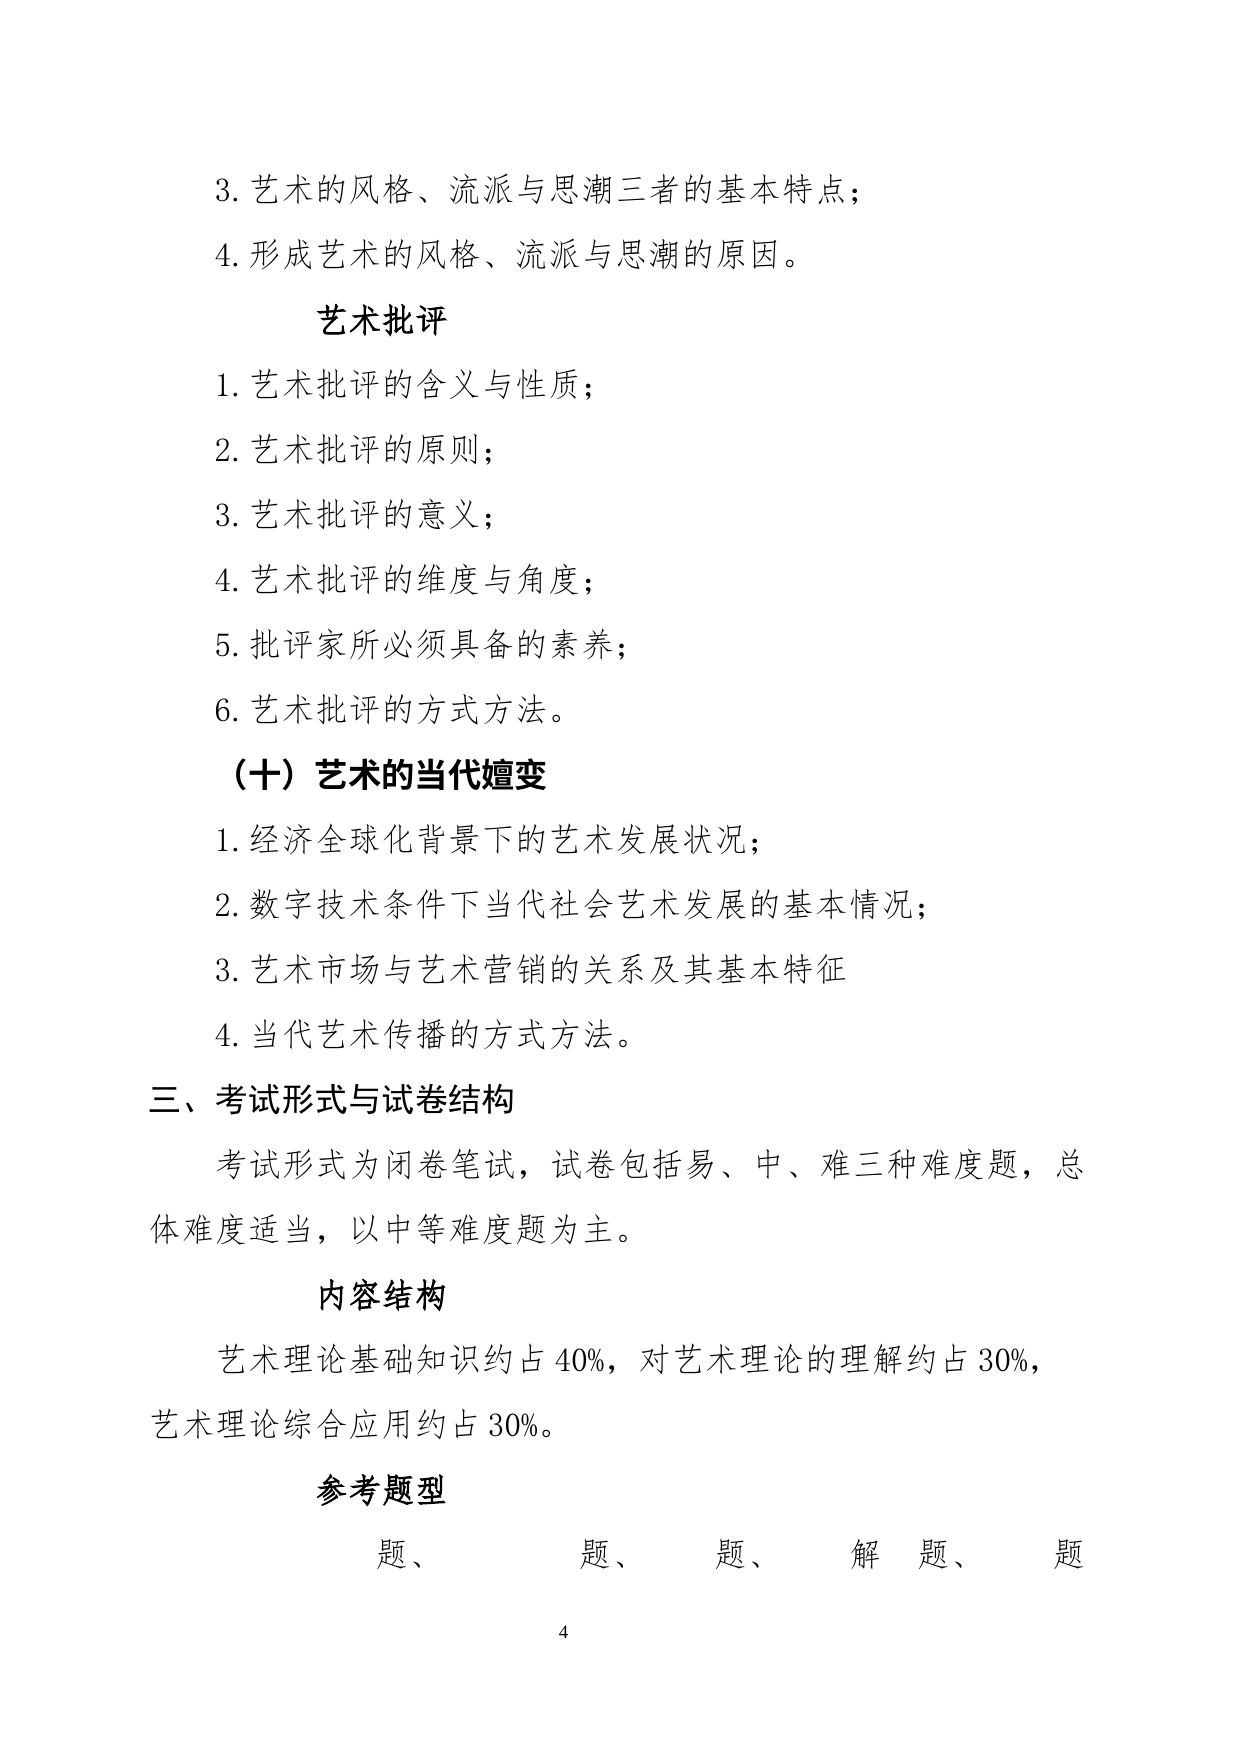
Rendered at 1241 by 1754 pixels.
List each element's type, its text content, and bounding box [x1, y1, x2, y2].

list 4.当代艺术传播的方式方法。 [148, 1000, 1087, 1065]
list 6.艺术批评的方式方法。 [148, 675, 1087, 740]
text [148, 1520, 1087, 1585]
list 5.批评家所必须具备的素养； [148, 610, 1087, 675]
list 3.艺术市场与艺术营销的关系及其基本特征 [148, 935, 1087, 1000]
list 1.经济全球化背景下的艺术发展状况； [148, 805, 1087, 870]
list 艺术理论基础知识约占40%，对艺术理论的理解约占30%，艺术理论综合应用约占30%。 [148, 1325, 1087, 1455]
list 考试形式为闭卷笔试，试卷包括易、中、难三种难度题，总体难度适当，以中等难度题为主。 [148, 1130, 1087, 1260]
subtitle 艺术的当代嬗变 [148, 740, 1087, 805]
list 3.艺术的风格、流派与思潮三者的基本特点； [148, 155, 1087, 220]
list 4.形成艺术的风格、流派与思潮的原因。 [148, 220, 1087, 285]
list 1.艺术批评的含义与性质； [148, 350, 1087, 415]
list 3.艺术批评的意义； [148, 480, 1087, 545]
list 2.数字技术条件下当代社会艺术发展的基本情况； [148, 870, 1087, 935]
list 2.艺术批评的原则； [148, 415, 1087, 480]
list 4.艺术批评的维度与角度； [148, 545, 1087, 610]
subtitle 艺术批评 [148, 285, 1087, 350]
list 三、考试形式与试卷结构 [148, 1065, 1087, 1130]
list 内容结构 [148, 1260, 1087, 1325]
list 参考题型 [148, 1455, 1087, 1520]
